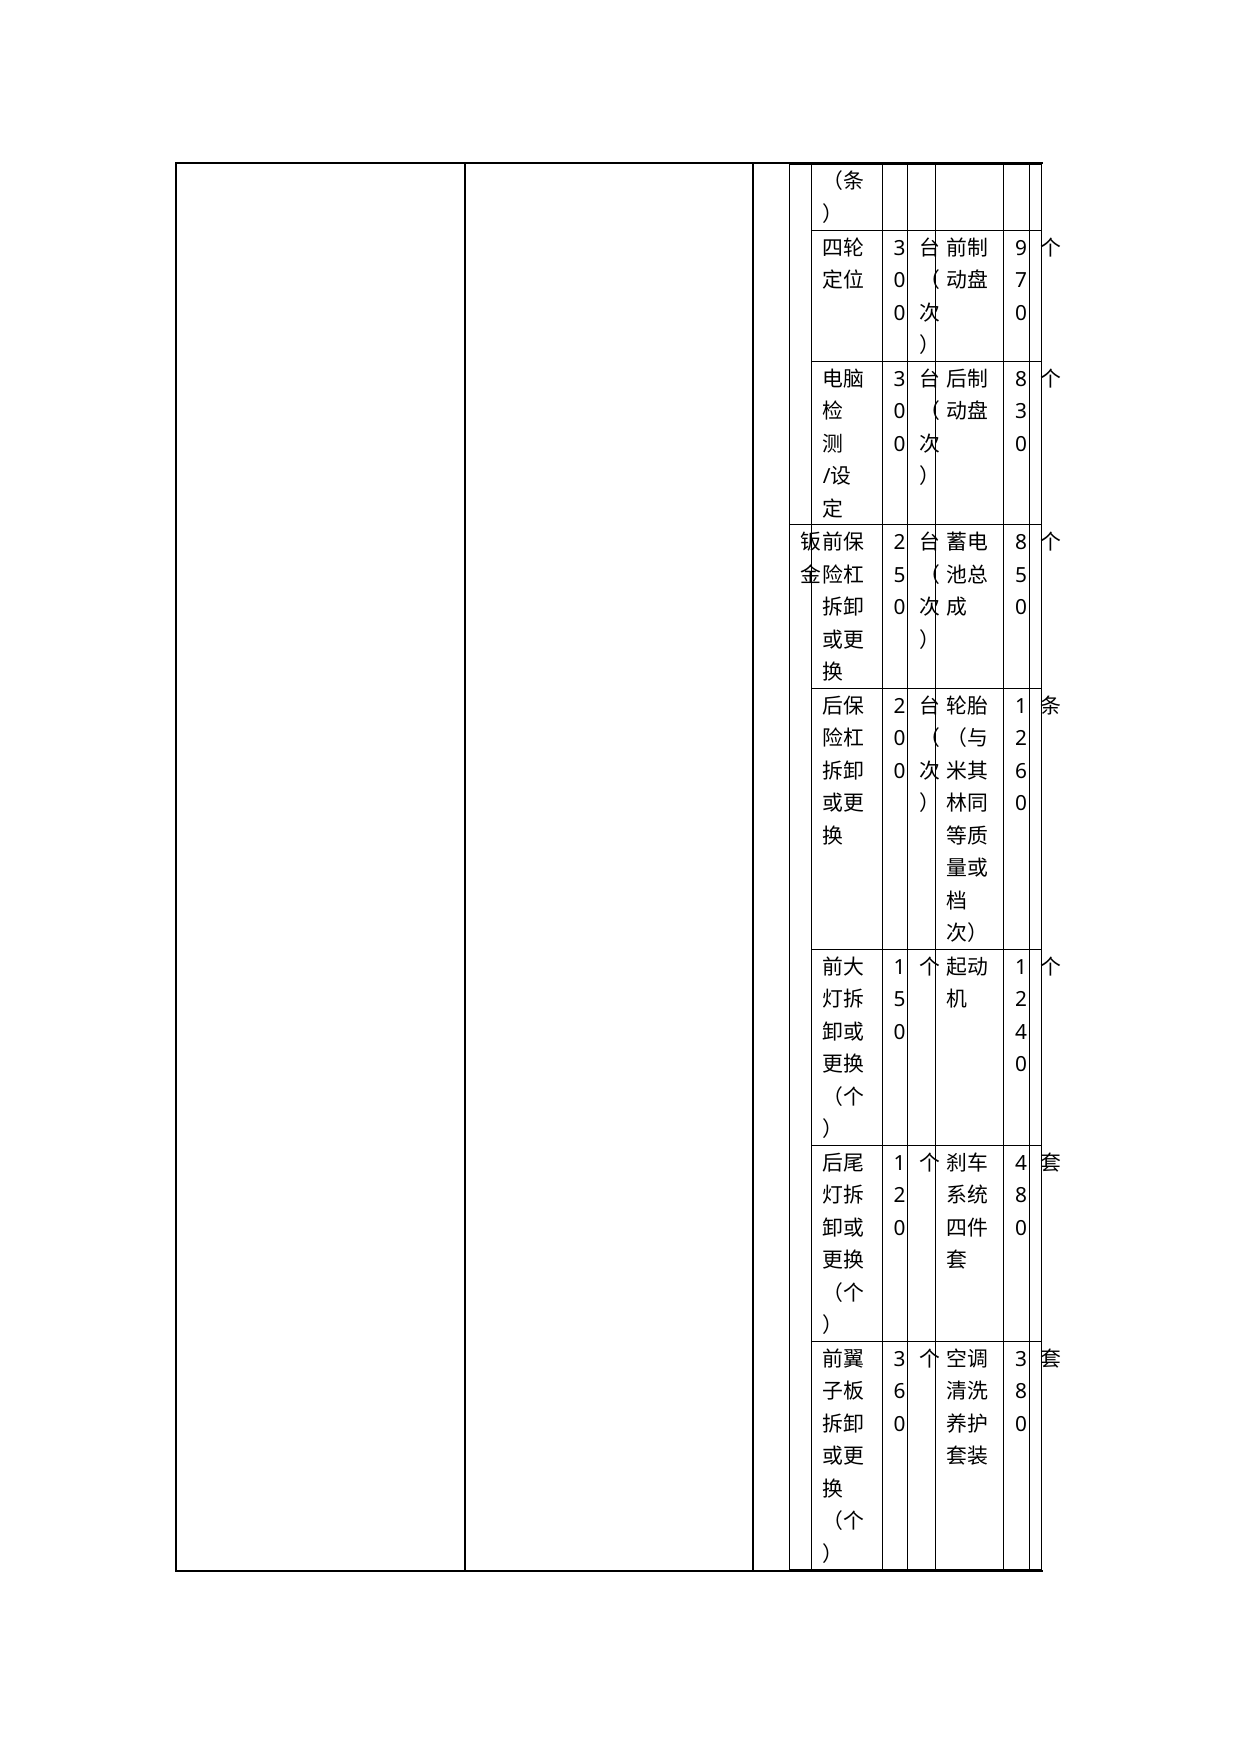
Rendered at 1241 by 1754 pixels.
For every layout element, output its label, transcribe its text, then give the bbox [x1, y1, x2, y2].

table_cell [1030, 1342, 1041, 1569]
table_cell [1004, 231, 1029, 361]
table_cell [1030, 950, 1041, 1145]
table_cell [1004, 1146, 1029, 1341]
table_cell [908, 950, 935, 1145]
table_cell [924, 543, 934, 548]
table_cell ★ [177, 164, 464, 1570]
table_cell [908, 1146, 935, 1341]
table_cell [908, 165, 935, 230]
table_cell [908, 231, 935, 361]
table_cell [812, 1342, 882, 1569]
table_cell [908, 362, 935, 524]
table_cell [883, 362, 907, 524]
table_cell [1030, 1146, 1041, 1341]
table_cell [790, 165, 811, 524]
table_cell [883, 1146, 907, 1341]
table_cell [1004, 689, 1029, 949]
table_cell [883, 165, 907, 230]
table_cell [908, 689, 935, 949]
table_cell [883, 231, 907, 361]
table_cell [936, 1342, 1003, 1569]
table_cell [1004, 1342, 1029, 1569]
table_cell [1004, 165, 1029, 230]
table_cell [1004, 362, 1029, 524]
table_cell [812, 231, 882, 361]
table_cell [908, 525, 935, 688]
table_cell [754, 164, 789, 1570]
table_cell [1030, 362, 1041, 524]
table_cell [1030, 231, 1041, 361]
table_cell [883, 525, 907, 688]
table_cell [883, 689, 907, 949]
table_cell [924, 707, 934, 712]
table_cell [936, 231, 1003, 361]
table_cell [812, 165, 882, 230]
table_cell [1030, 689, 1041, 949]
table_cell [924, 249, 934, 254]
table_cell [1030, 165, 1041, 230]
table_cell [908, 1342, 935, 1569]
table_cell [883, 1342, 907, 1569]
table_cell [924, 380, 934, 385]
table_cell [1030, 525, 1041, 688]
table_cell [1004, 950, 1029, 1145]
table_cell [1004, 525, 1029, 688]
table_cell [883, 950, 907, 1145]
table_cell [790, 525, 811, 1569]
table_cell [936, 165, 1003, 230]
table_cell 1 [466, 164, 752, 1570]
